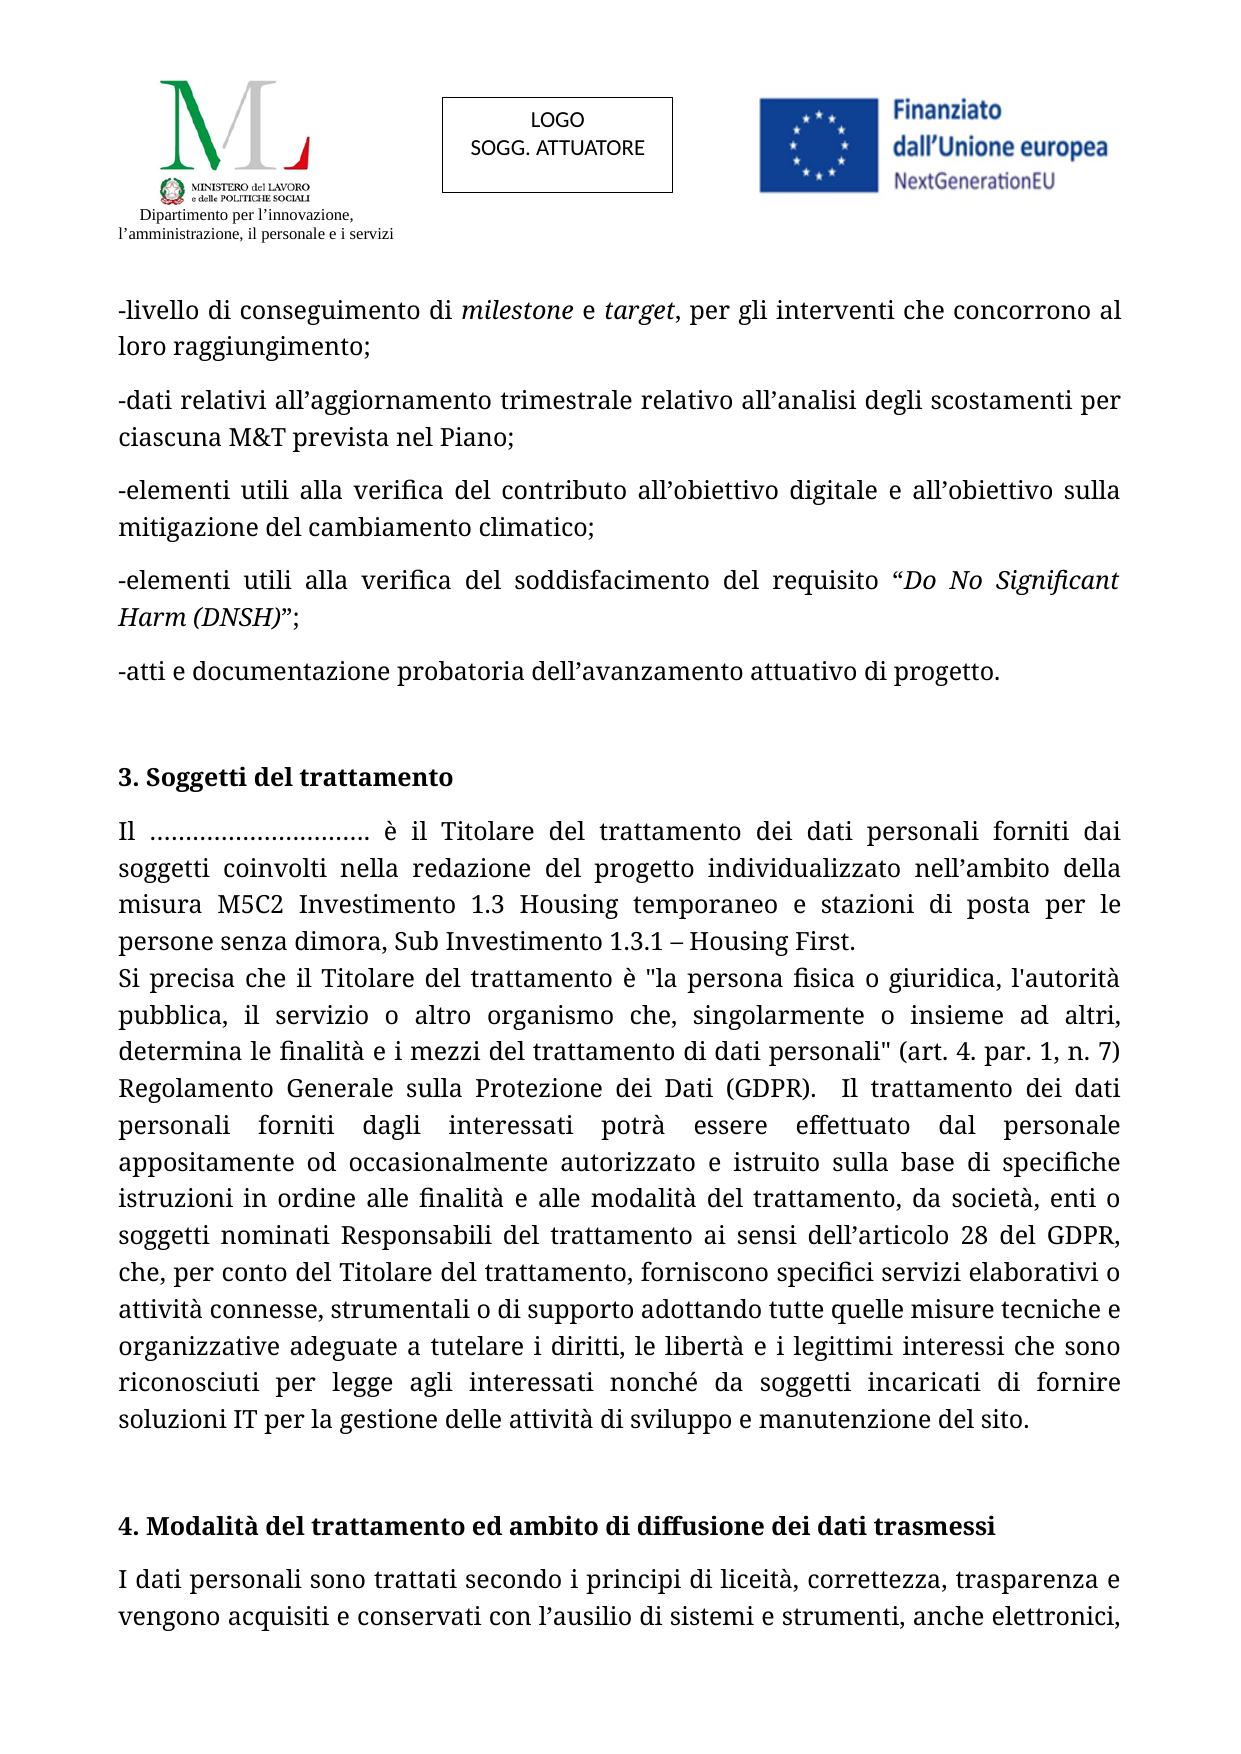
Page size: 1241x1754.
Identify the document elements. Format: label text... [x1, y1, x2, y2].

text -elementi utili alla verifica del soddisfacimento del requisito “Do No Significant Harm (DNSH)”; [118, 563, 1122, 634]
text 3. Soggetti del trattamento [118, 760, 1122, 794]
text Si precisa che il Titolare del trattamento è "la persona fisica o giuridica, l'autorità pubblica, il servizio o altro organismo che, singolarmente o insieme ad altri, determina le finalità e i mezzi del trattamento di dati personali" (art. 4. par. 1, n. 7) Regolamento Generale sulla Protezione dei Dati (GDPR). Il trattamento dei dati personali forniti dagli interessati potrà essere effettuato dal personale appositamente od occasionalmente autorizzato e istruito sulla base di specifiche istruzioni in ordine alle finalità e alle modalità del trattamento, da società, enti o soggetti nominati Responsabili del trattamento ai sensi dell’articolo 28 del GDPR, che, per conto del Titolare del trattamento, forniscono specifici servizi elaborativi o attività connesse, strumentali o di supporto adottando tutte quelle misure tecniche e organizzative adeguate a tutelare i diritti, le libertà e i legittimi interessi che sono riconosciuti per legge agli interessati nonché da soggetti incaricati di fornire soluzioni IT per la gestione delle attività di sviluppo e manutenzione del sito. [118, 961, 1122, 1436]
text Il …………………………. è il Titolare del trattamento dei dati personali forniti dai soggetti coinvolti nella redazione del progetto individualizzato nell’ambito della misura M5C2 Investimento 1.3 Housing temporaneo e stazioni di posta per le persone senza dimora, Sub Investimento 1.3.1 – Housing First. [118, 813, 1122, 958]
text -dati relativi all’aggiornamento trimestrale relativo all’analisi degli scostamenti per ciascuna M&T prevista nel Piano; [118, 382, 1122, 453]
text -elementi utili alla verifica del contributo all’obiettivo digitale e all’obiettivo sulla mitigazione del cambiamento climatico; [118, 473, 1122, 543]
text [118, 1562, 1122, 1633]
text -atti e documentazione probatoria dell’avanzamento attuativo di progetto. [118, 653, 1122, 687]
text 4. Modalità del trattamento ed ambito di diffusione dei dati trasmessi [118, 1509, 1122, 1543]
text -livello di conseguimento di milestone e target, per gli interventi che concorrono al loro raggiungimento; [118, 292, 1122, 363]
